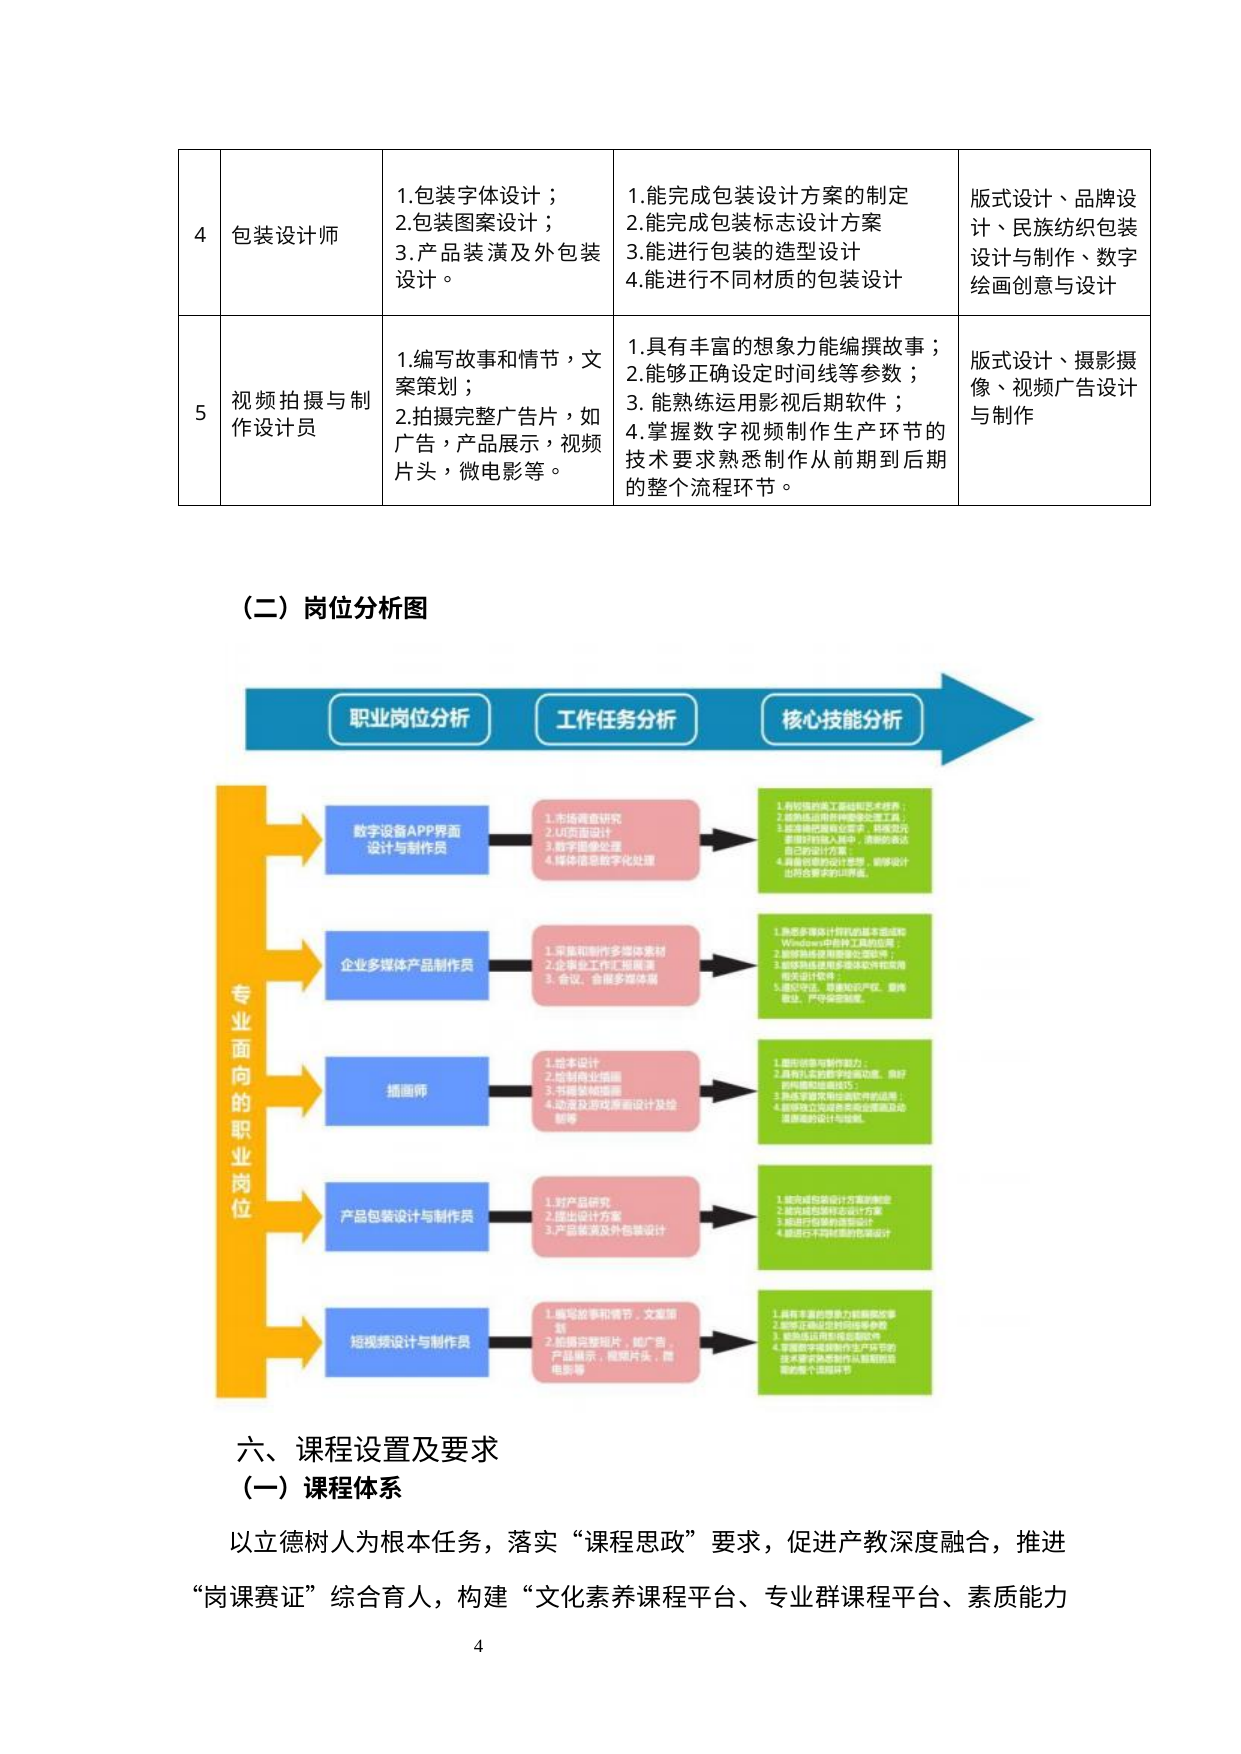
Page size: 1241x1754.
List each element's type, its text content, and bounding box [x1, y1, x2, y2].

table_cell 视频拍摄与制 作设计员 [221, 316, 382, 505]
table_cell 1.编写故事和情节，文 案策划； 2.拍摄完整广告片，如 广告，产品展示，视频 片头，微电影等。 [383, 316, 613, 505]
table_cell 1.具有丰富的想象力能编撰故事； 2.能够正确设定时间线等参数； 3. 能熟练运用影视后期软件； 4.掌握数字视频制作生产环节的 技术要求熟悉制作从前期到后期 的整个流程环节。 [614, 316, 958, 505]
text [178, 1523, 1069, 1613]
text 六、课程设置及要求 [178, 1426, 1069, 1468]
table_cell 5 [179, 316, 220, 505]
table_cell 版式设计、品牌设 计、民族纺织包装设计与制作、数字绘画创意与设计 [959, 150, 1150, 315]
table_cell 1.包装字体设计； 2.包装图案设计； 3.产品装潢及外包装 设计。 [383, 150, 613, 315]
text （一）课程体系 [178, 1468, 1069, 1505]
table_cell 4 [179, 150, 220, 315]
picture [202, 643, 1045, 1413]
table_cell 包装设计师 [221, 150, 382, 315]
table_cell 版式设计、摄影摄 像、视频广告设计 与制作 [959, 316, 1150, 505]
text （二）岗位分析图 [178, 589, 1069, 625]
table_cell 1.能完成包装设计方案的制定 2.能完成包装标志设计方案 3.能进行包装的造型设计 4.能进行不同材质的包装设计 [614, 150, 958, 315]
